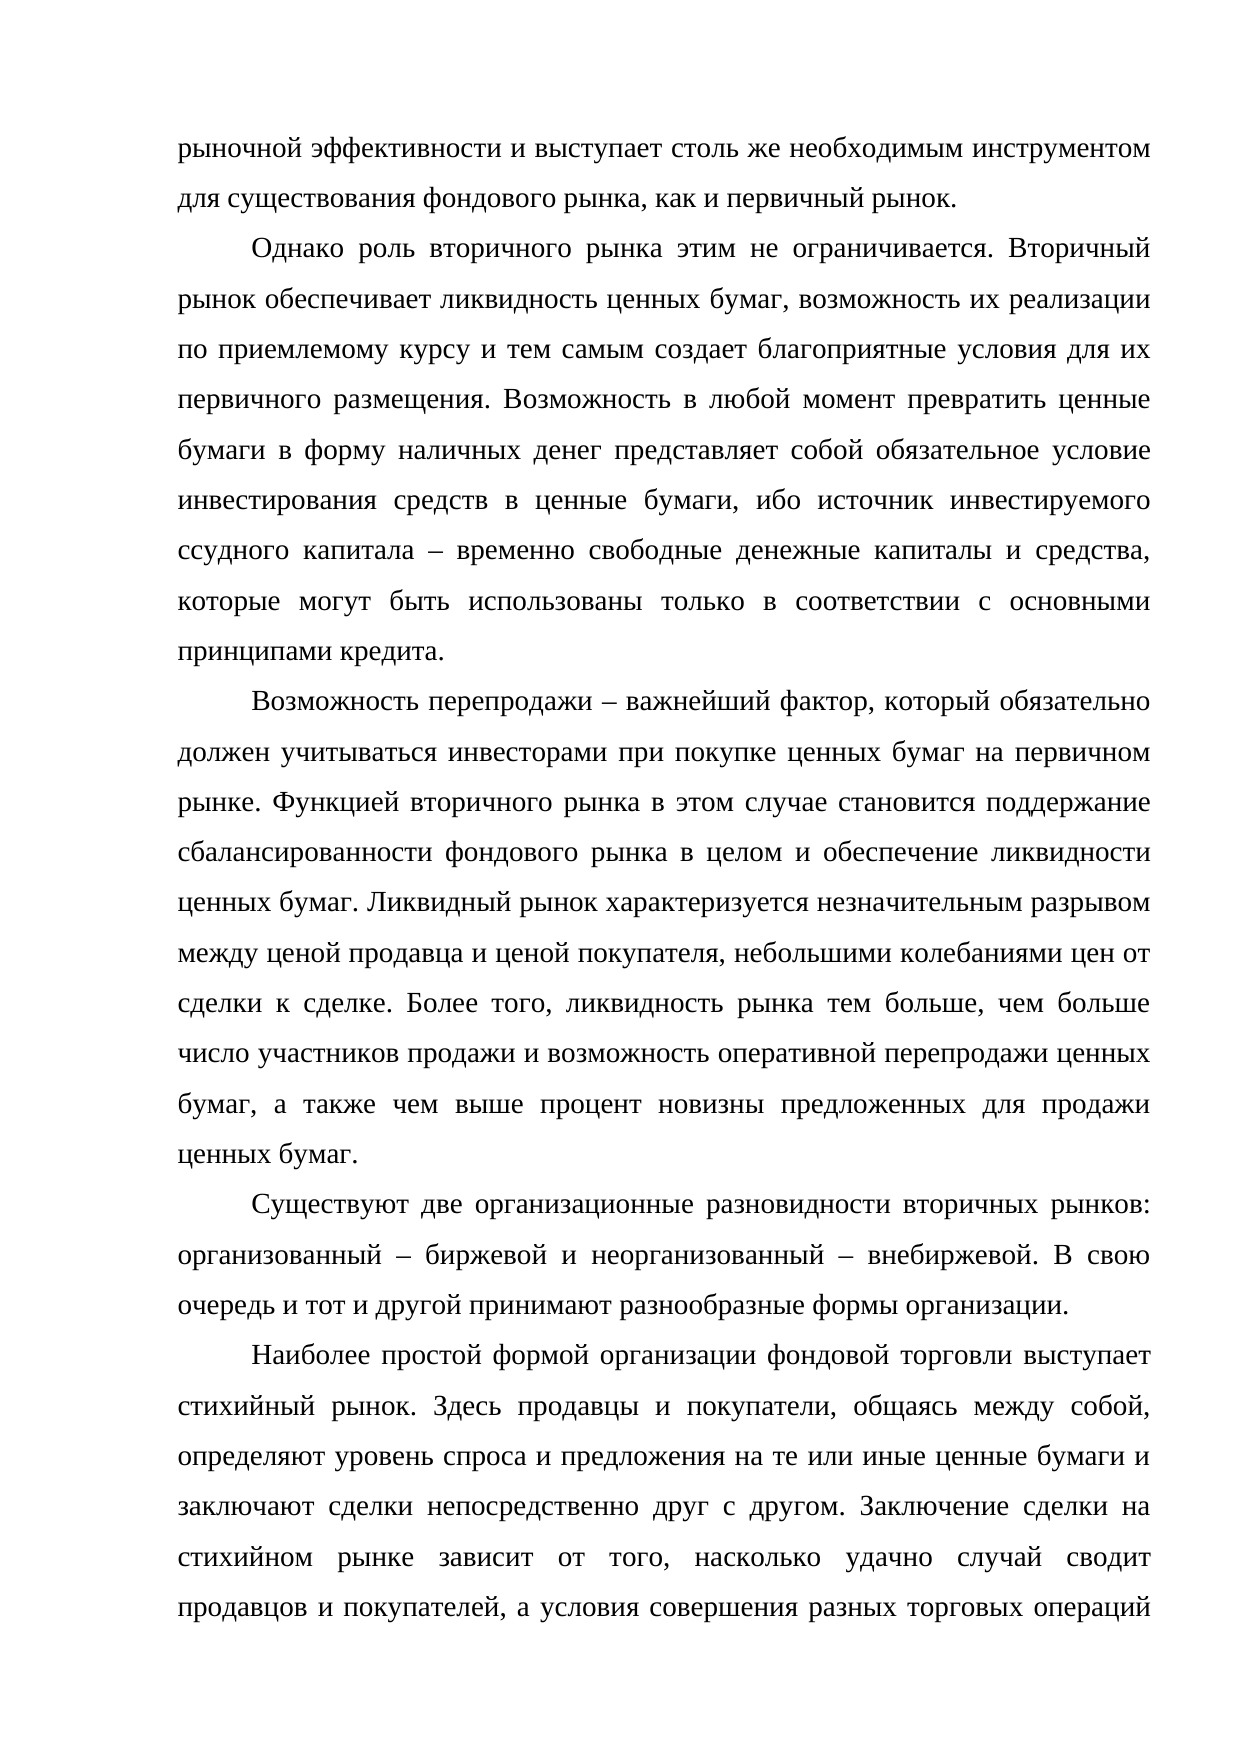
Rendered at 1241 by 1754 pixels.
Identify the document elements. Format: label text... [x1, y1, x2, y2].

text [177, 130, 1152, 214]
text Существуют две организационные разновидности вторичных рынков: организованный – биржевой и неорганизованный – внебиржевой. В свою очередь и тот и другой принимают разнообразные формы организации. [177, 1186, 1152, 1321]
text Однако роль вторичного рынка этим не ограничивается. Вторичный рынок обеспечивает ликвидность ценных бумаг, возможность их реализации по приемлемому курсу и тем самым создает благоприятные условия для их первичного размещения. Возможность в любой момент превратить ценные бумаги в форму наличных денег представляет собой обязательное условие инвестирования средств в ценные бумаги, ибо источник инвестируемого ссудного капитала – временно свободные денежные капиталы и средства, которые могут быть использованы только в соответствии с основными принципами кредита. [177, 231, 1152, 667]
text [177, 1337, 1152, 1622]
text Возможность перепродажи – важнейший фактор, который обязательно должен учитываться инвесторами при покупке ценных бумаг на первичном рынке. Функцией вторичного рынка в этом случае становится поддержание сбалансированности фондового рынка в целом и обеспечение ликвидности ценных бумаг. Ликвидный рынок характеризуется незначительным разрывом между ценой продавца и ценой покупателя, небольшими колебаниями цен от сделки к сделке. Более того, ликвидность рынка тем больше, чем больше число участников продажи и возможность оперативной перепродажи ценных бумаг, а также чем выше процент новизны предложенных для продажи ценных бумаг. [177, 683, 1152, 1170]
